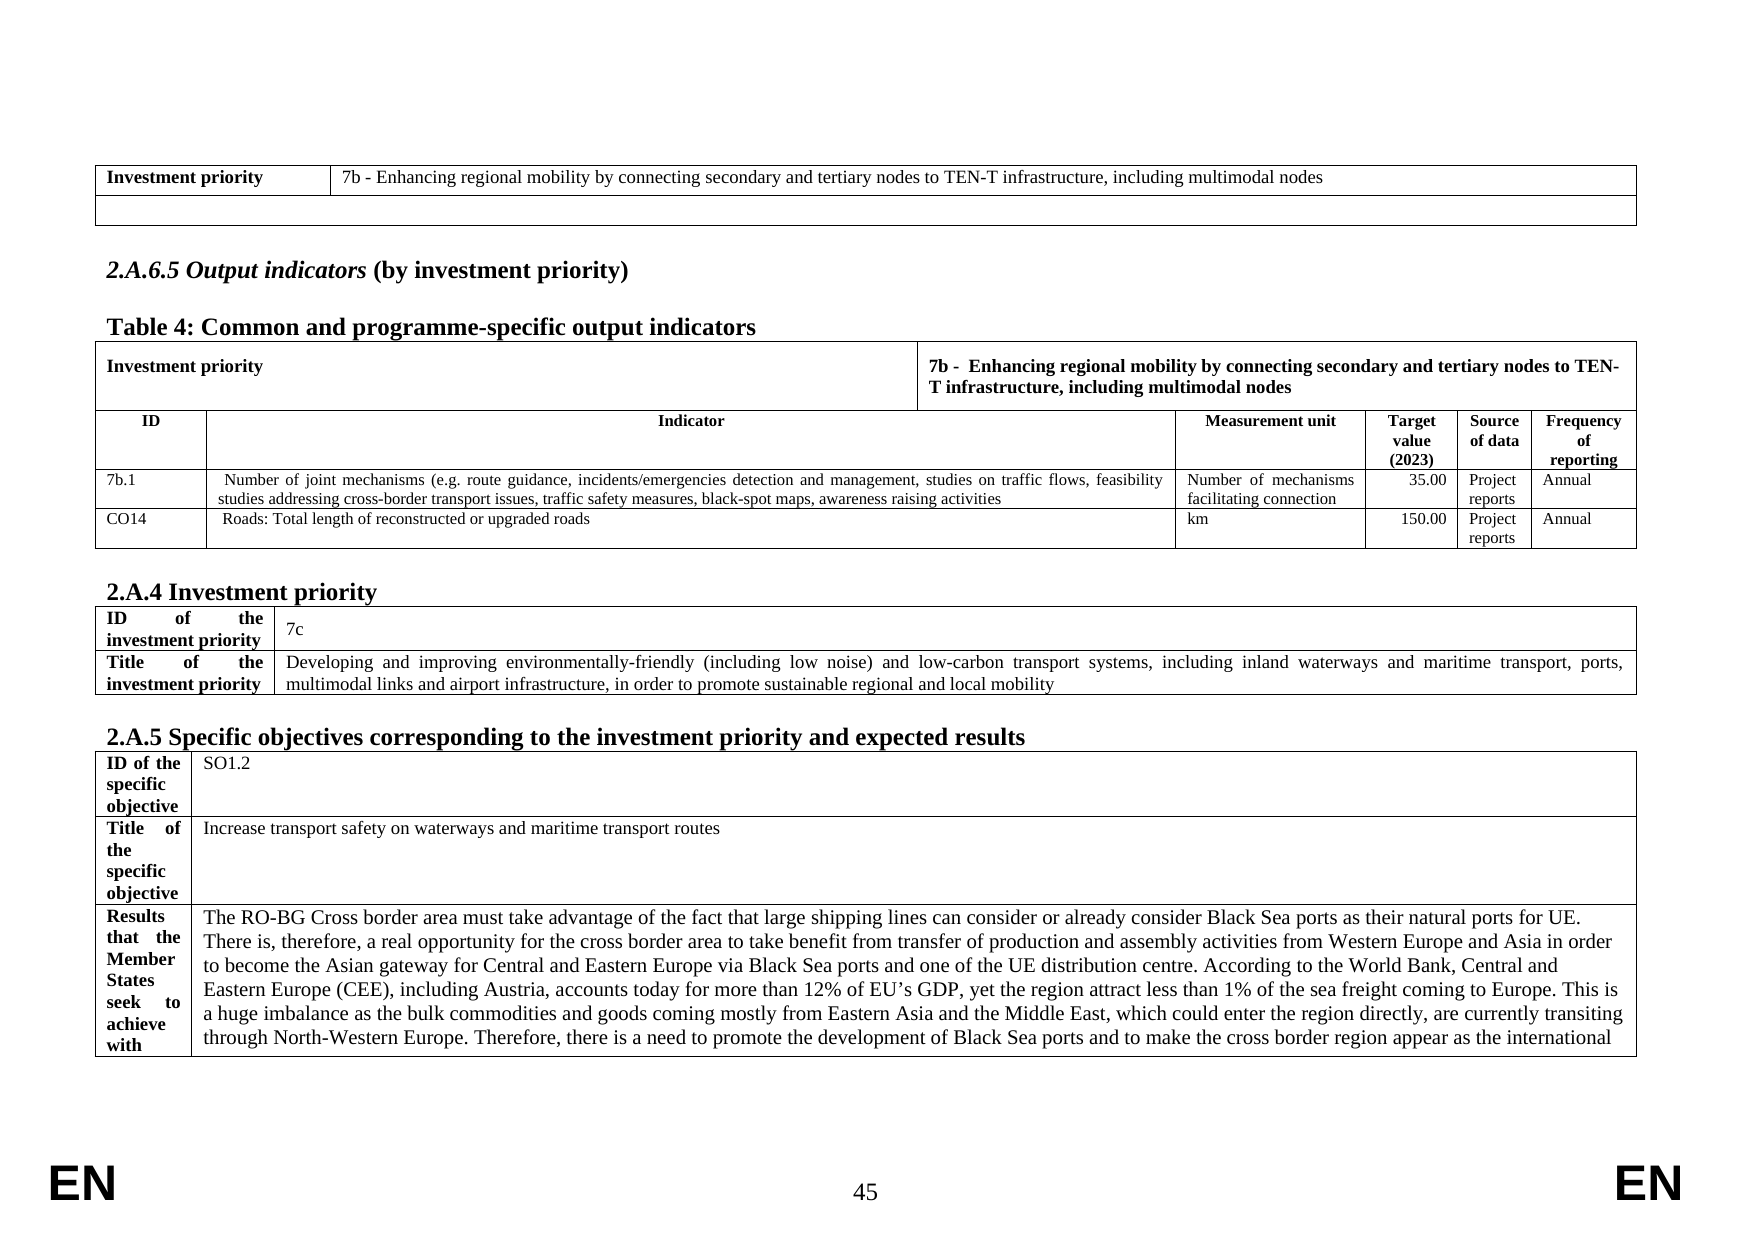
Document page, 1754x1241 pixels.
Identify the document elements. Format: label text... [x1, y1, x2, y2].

table_cell Title of the investment priority [96, 651, 274, 694]
table_cell Number of joint mechanisms (e.g. route guidance, incidents/emergencies detection and management, studies on traffic flows, feasibility studies addressing cross-border transport issues, traffic safety measures, black-spot maps, awareness raising activities [207, 470, 1175, 508]
table_header ID of the specific objective [96, 752, 191, 816]
table_cell [96, 196, 1636, 225]
table_cell Project reports [1458, 470, 1531, 508]
table_cell Project reports [1458, 509, 1531, 547]
table_cell Annual [1532, 470, 1636, 508]
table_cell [96, 905, 191, 1056]
table_cell CO14 [96, 509, 206, 547]
table_cell ID [96, 411, 206, 469]
table_header Investment priority [96, 342, 917, 410]
subtitle 2.A.4 Investment priority [106, 577, 1647, 606]
table_cell Frequency of reporting [1532, 411, 1636, 469]
table_cell km [1176, 509, 1365, 547]
table_header 7c [275, 607, 1636, 650]
table_cell 150.00 [1366, 509, 1457, 547]
table_cell Target value (2023) [1366, 411, 1457, 469]
table_cell Roads: Total length of reconstructed or upgraded roads [207, 509, 1175, 547]
table_header 7b - Enhancing regional mobility by connecting secondary and tertiary nodes to TEN-T infrastructure, including multimodal nodes [918, 342, 1636, 410]
table_cell Annual [1532, 509, 1636, 547]
text Table 4: Common and programme-specific output indicators [106, 312, 1647, 341]
table_cell Source of data [1458, 411, 1531, 469]
table_header Investment priority [96, 166, 330, 195]
table_cell Measurement unit [1176, 411, 1365, 469]
table_cell 7b.1 [96, 470, 206, 508]
table_header SO1.2 [192, 752, 1636, 816]
table_header ID of the investment priority [96, 607, 274, 650]
text 2.A.6.5 Output indicators (by investment priority) [106, 255, 1647, 283]
table_cell Increase transport safety on waterways and maritime transport routes [192, 817, 1636, 903]
table_cell Title of the specific objective [96, 817, 191, 903]
table_cell Number of mechanisms facilitating connection [1176, 470, 1365, 508]
table_cell Indicator [207, 411, 1175, 469]
subtitle 2.A.5 Specific objectives corresponding to the investment priority and expected results [106, 722, 1647, 751]
table_cell Developing and improving environmentally-friendly (including low noise) and low-carbon transport systems, including inland waterways and maritime transport, ports, multimodal links and airport infrastructure, in order to promote sustainable regional and local mobility [275, 651, 1636, 694]
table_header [331, 166, 1636, 195]
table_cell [192, 905, 1636, 1056]
table_cell 35.00 [1366, 470, 1457, 508]
